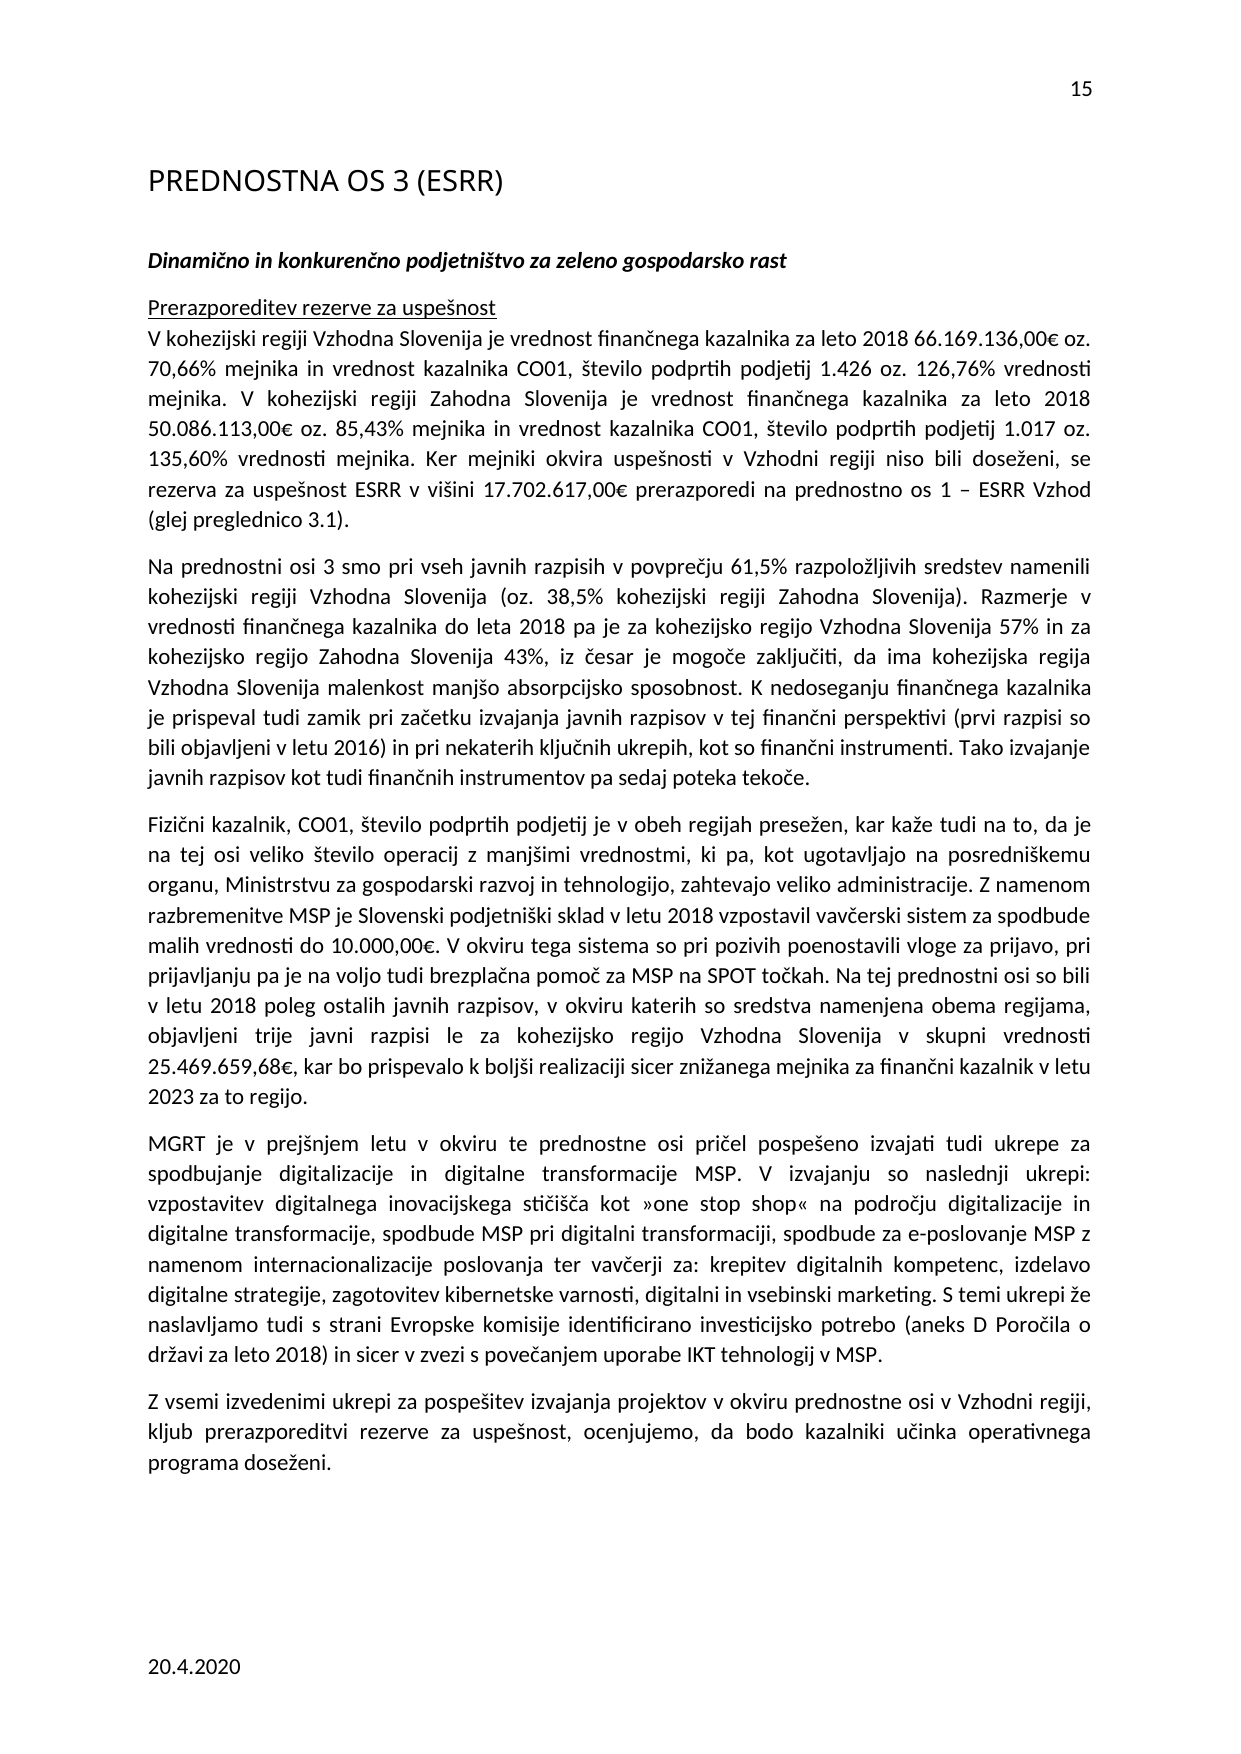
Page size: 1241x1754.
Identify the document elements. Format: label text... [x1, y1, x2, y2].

text Dinamično in konkurenčno podjetništvo za zeleno gospodarsko rast [148, 247, 1093, 275]
text Z vsemi izvedenimi ukrepi za pospešitev izvajanja projektov v okviru prednostne osi v Vzhodni regiji, kljub prerazporeditvi rezerve za uspešnost, ocenjujemo, da bodo kazalniki učinka operativnega programa doseženi. [148, 1387, 1093, 1476]
text MGRT je v prejšnjem letu v okviru te prednostne osi pričel pospešeno izvajati tudi ukrepe za spodbujanje digitalizacije in digitalne transformacije MSP. V izvajanju so naslednji ukrepi: vzpostavitev digitalnega inovacijskega stičišča kot »one stop shop« na področju digitalizacije in digitalne transformacije, spodbude MSP pri digitalni transformaciji, spodbude za e-poslovanje MSP z namenom internacionalizacije poslovanja ter vavčerji za: krepitev digitalnih kompetenc, izdelavo digitalne strategije, zagotovitev kibernetske varnosti, digitalni in vsebinski marketing. S temi ukrepi že naslavljamo tudi s strani Evropske komisije identificirano investicijsko potrebo (aneks D Poročila o državi za leto 2018) in sicer v zvezi s povečanjem uporabe IKT tehnologij v MSP. [148, 1129, 1093, 1368]
text Na prednostni osi 3 smo pri vseh javnih razpisih v povprečju 61,5% razpoložljivih sredstev namenili kohezijski regiji Vzhodna Slovenija (oz. 38,5% kohezijski regiji Zahodna Slovenija). Razmerje v vrednosti finančnega kazalnika do leta 2018 pa je za kohezijsko regijo Vzhodna Slovenija 57% in za kohezijsko regijo Zahodna Slovenija 43%, iz česar je mogoče zaključiti, da ima kohezijska regija Vzhodna Slovenija malenkost manjšo absorpcijsko sposobnost. K nedoseganju finančnega kazalnika je prispeval tudi zamik pri začetku izvajanja javnih razpisov v tej finančni perspektivi (prvi razpisi so bili objavljeni v letu 2016) in pri nekaterih ključnih ukrepih, kot so finančni instrumenti. Tako izvajanje javnih razpisov kot tudi finančnih instrumentov pa sedaj poteka tekoče. [148, 552, 1093, 791]
text Fizični kazalnik, CO01, število podprtih podjetij je v obeh regijah presežen, kar kaže tudi na to, da je na tej osi veliko število operacij z manjšimi vrednostmi, ki pa, kot ugotavljajo na posredniškemu organu, Ministrstvu za gospodarski razvoj in tehnologijo, zahtevajo veliko administracije. Z namenom razbremenitve MSP je Slovenski podjetniški sklad v letu 2018 vzpostavil vavčerski sistem za spodbude malih vrednosti do 10.000,00€. V okviru tega sistema so pri pozivih poenostavili vloge za prijavo, pri prijavljanju pa je na voljo tudi brezplačna pomoč za MSP na SPOT točkah. Na tej prednostni osi so bili v letu 2018 poleg ostalih javnih razpisov, v okviru katerih so sredstva namenjena obema regijama, objavljeni trije javni razpisi le za kohezijsko regijo Vzhodna Slovenija v skupni vrednosti 25.469.659,68€, kar bo prispevalo k boljši realizaciji sicer znižanega mejnika za finančni kazalnik v letu 2023 za to regijo. [148, 810, 1093, 1110]
text Prednostna os 3 (ESRR) [148, 160, 1093, 200]
text Prerazporeditev rezerve za uspešnost [148, 293, 1093, 322]
text V kohezijski regiji Vzhodna Slovenija je vrednost finančnega kazalnika za leto 2018 66.169.136,00€ oz. 70,66% mejnika in vrednost kazalnika CO01, število podprtih podjetij 1.426 oz. 126,76% vrednosti mejnika. V kohezijski regiji Zahodna Slovenija je vrednost finančnega kazalnika za leto 2018 50.086.113,00€ oz. 85,43% mejnika in vrednost kazalnika CO01, število podprtih podjetij 1.017 oz. 135,60% vrednosti mejnika. Ker mejniki okvira uspešnosti v Vzhodni regiji niso bili doseženi, se rezerva za uspešnost ESRR v višini 17.702.617,00€ prerazporedi na prednostno os 1 – ESRR Vzhod (glej preglednico 3.1). [148, 324, 1093, 533]
